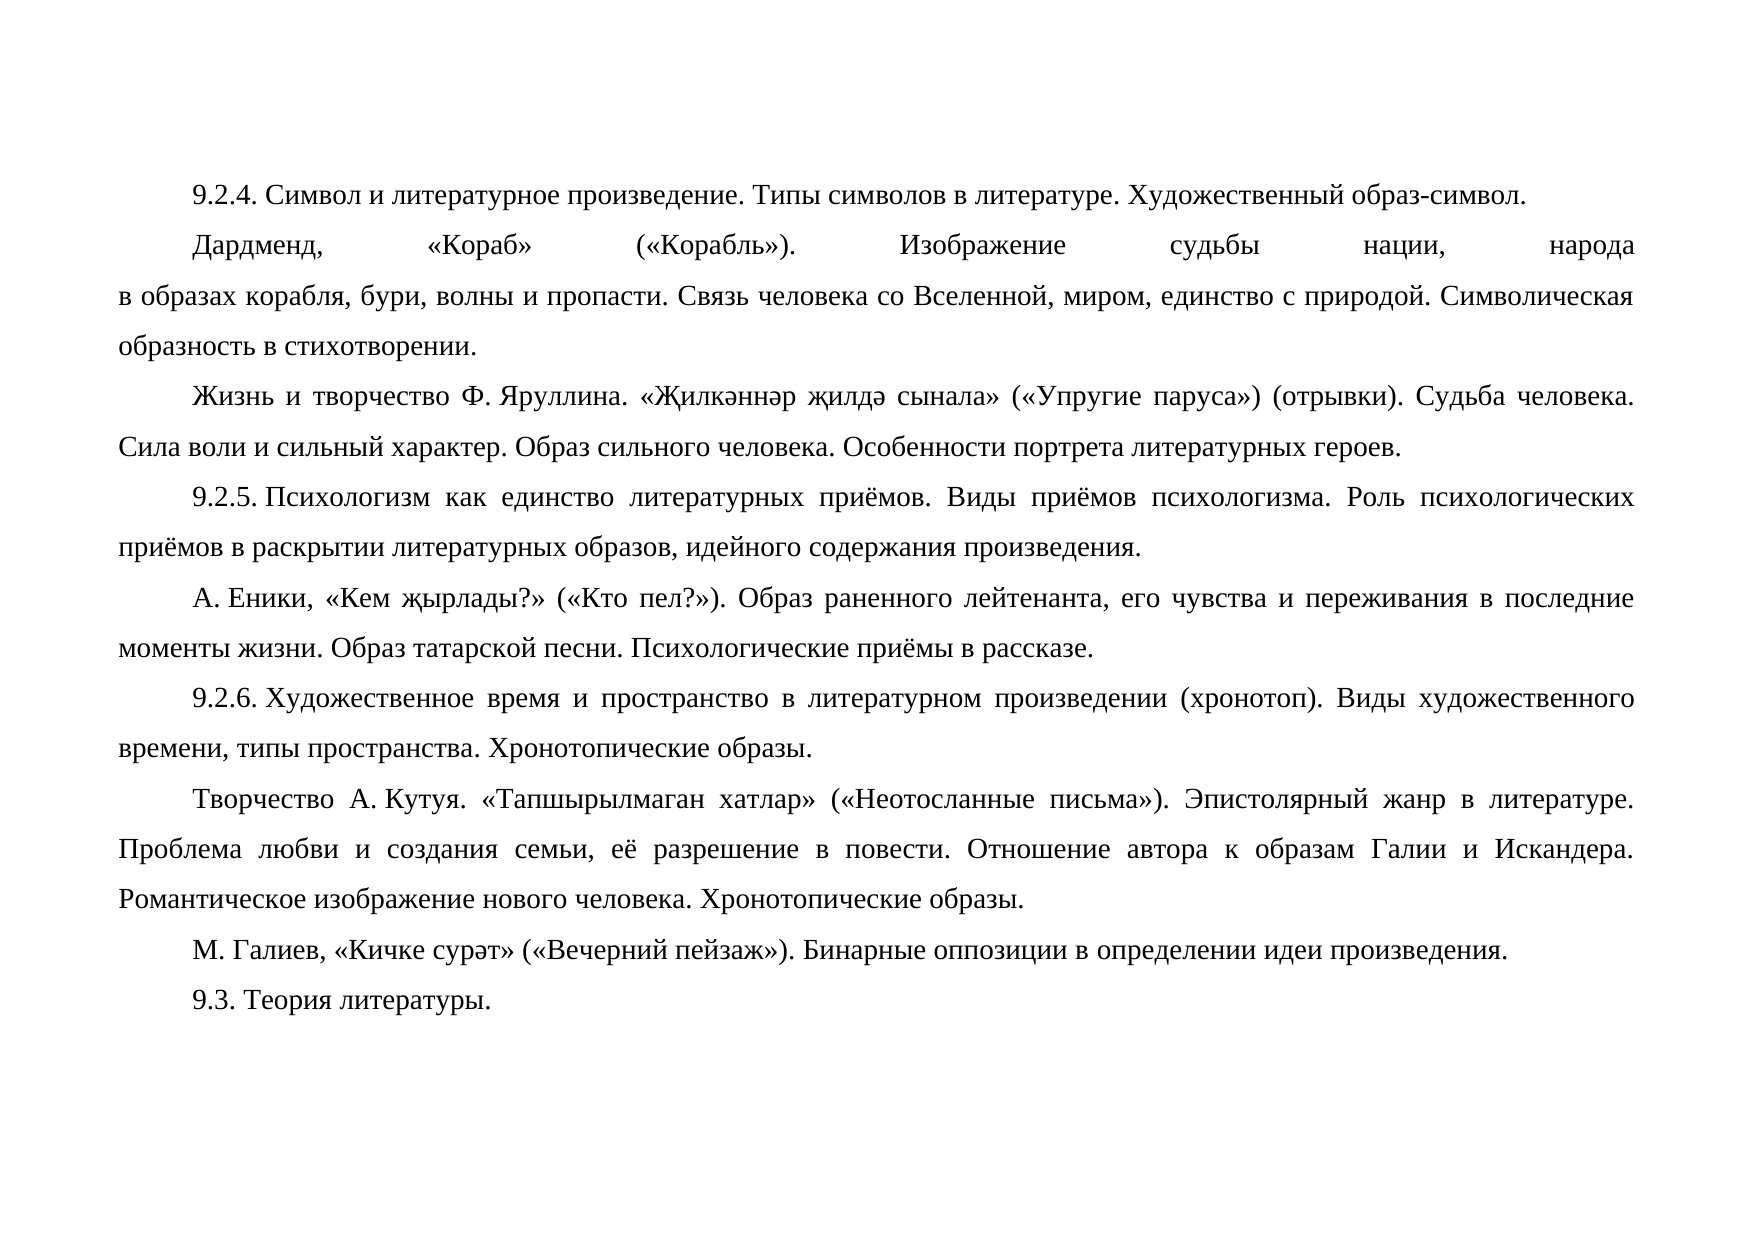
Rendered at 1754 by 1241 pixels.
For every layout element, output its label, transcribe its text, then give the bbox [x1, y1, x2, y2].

text 9.2.6. Художественное время и пространство в литературном произведении (хронотоп). Виды художественного времени, типы пространства. Хронотопические образы. [118, 680, 1636, 764]
text М. Галиев, «Кичке сурәт» («Вечерний пейзаж»). Бинарные оппозиции в определении идеи произведения. [118, 932, 1636, 965]
text 9.2.5. Психологизм как единство литературных приёмов. Виды приёмов психологизма. Роль психологических приёмов в раскрытии литературных образов, идейного содержания произведения. [118, 479, 1636, 563]
text Творчество А. Кутуя. «Тапшырылмаган хатлар» («Неотосланные письма»). Эпистолярный жанр в литературе. Проблема любви и создания семьи, её разрешение в повести. Отношение автора к образам Галии и Искандера. Романтическое изображение нового человека. Хронотопические образы. [118, 781, 1636, 915]
text Дардменд, «Кораб» («Корабль»). Изображение судьбы нации, народа в образах корабля, бури, волны и пропасти. Связь человека со Вселенной, миром, единство с природой. Символическая образность в стихотворении. [118, 227, 1636, 362]
text А. Еники, «Кем җырлады?» («Кто пел?»). Образ раненного лейтенанта, его чувства и переживания в последние моменты жизни. Образ татарской песни. Психологические приёмы в рассказе. [118, 580, 1636, 663]
text Жизнь и творчество Ф. Яруллина. «Җилкәннәр җилдә сынала» («Упругие паруса») (отрывки). Судьба человека. Сила воли и сильный характер. Образ сильного человека. Особенности портрета литературных героев. [118, 378, 1636, 462]
text 9.3. Теория литературы. [118, 982, 1636, 1016]
text 9.2.4. Символ и литературное произведение. Типы символов в литературе. Художественный образ-символ. [118, 177, 1636, 211]
